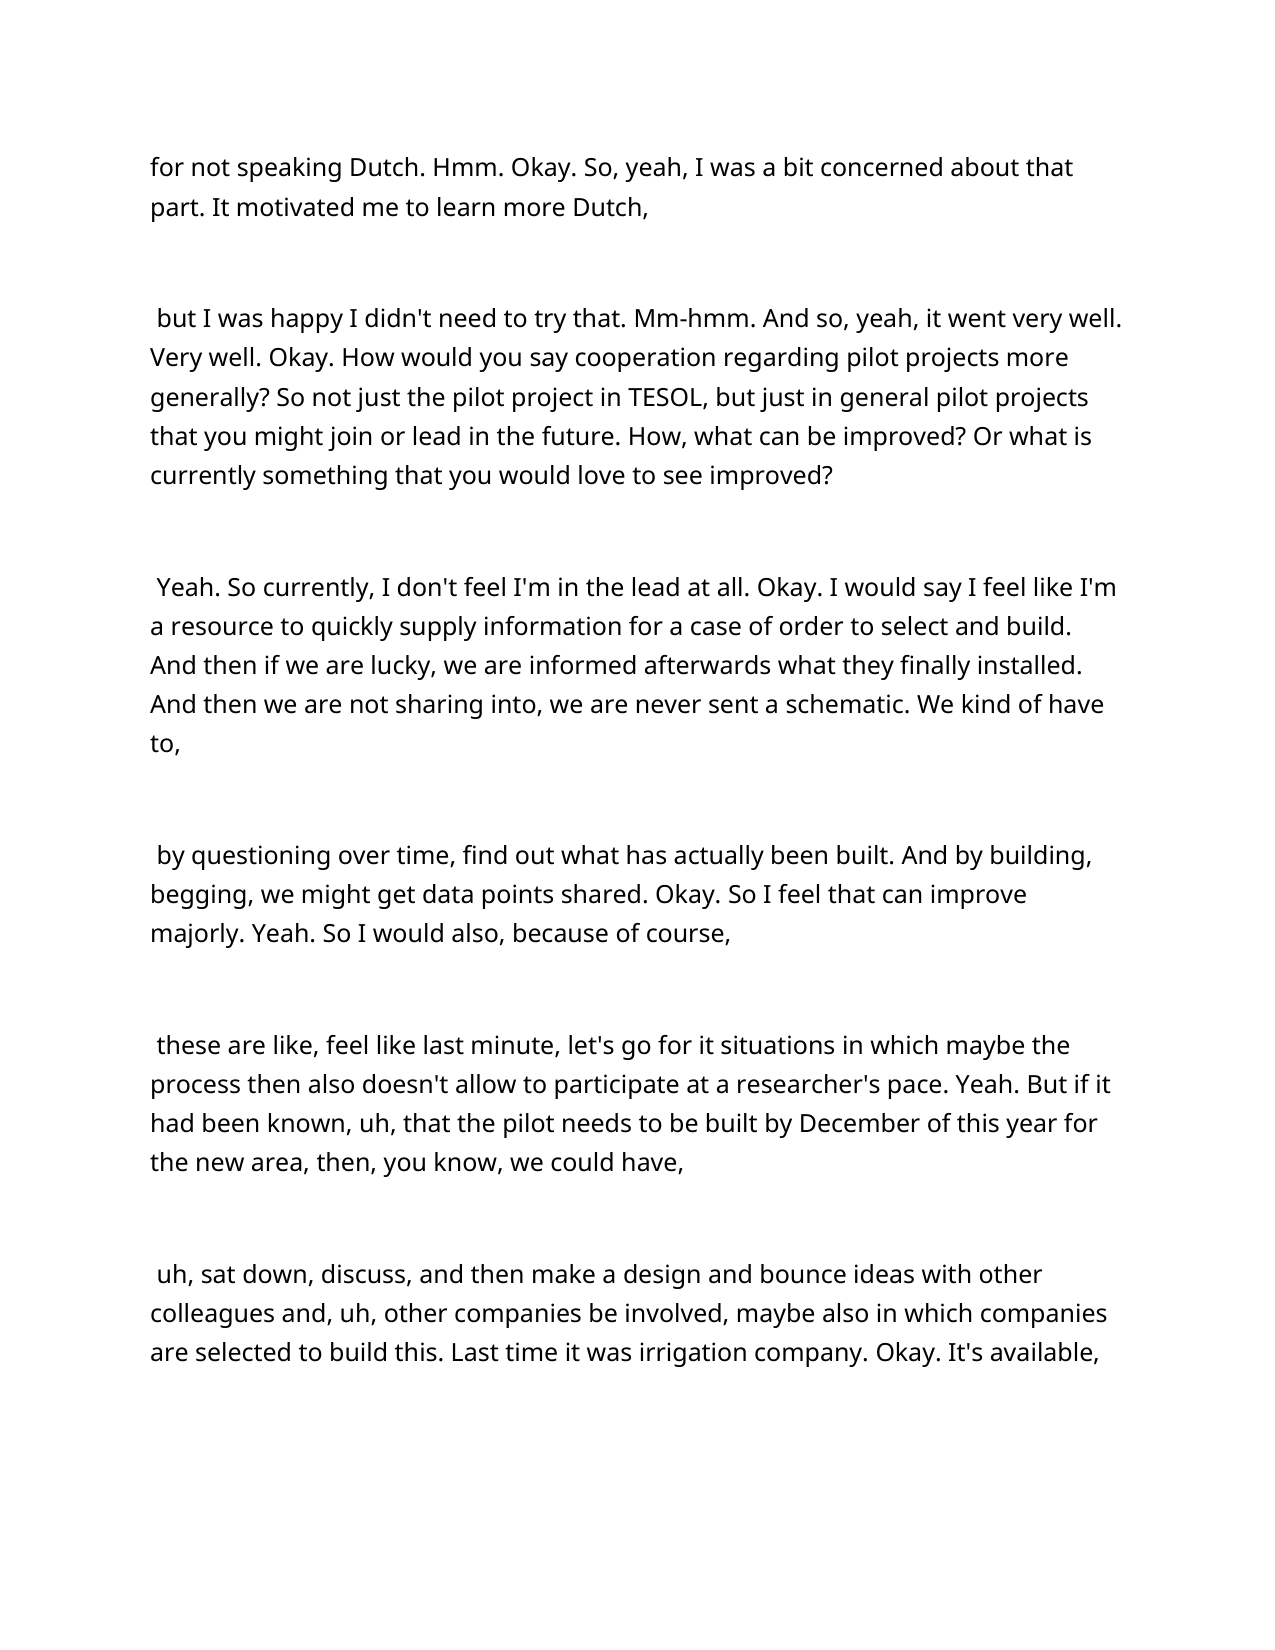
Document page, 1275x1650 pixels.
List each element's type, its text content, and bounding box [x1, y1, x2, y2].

text but I was happy I didn't need to try that. Mm-hmm. And so, yeah, it went very well. Very well. Okay. How would you say cooperation regarding pilot projects more generally? So not just the pilot project in TESOL, but just in general pilot projects that you might join or lead in the future. How, what can be improved? Or what is currently something that you would love to see improved? [150, 301, 1125, 492]
text these are like, feel like last minute, let's go for it situations in which maybe the process then also doesn't allow to participate at a researcher's pace. Yeah. But if it had been known, uh, that the pilot needs to be built by December of this year for the new area, then, you know, we could have, [150, 1027, 1125, 1179]
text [150, 150, 1125, 223]
text Yeah. So currently, I don't feel I'm in the lead at all. Okay. I would say I feel like I'm a resource to quickly supply information for a case of order to select and build. And then if we are lucky, we are informed afterwards what they finally installed. And then we are not sharing into, we are never sent a schematic. We kind of have to, [150, 569, 1125, 760]
text by questioning over time, find out what has actually been built. And by building, begging, we might get data points shared. Okay. So I feel that can improve majorly. Yeah. So I would also, because of course, [150, 837, 1125, 950]
text uh, sat down, discuss, and then make a design and bounce ideas with other colleagues and, uh, other companies be involved, maybe also in which companies are selected to build this. Last time it was irrigation company. Okay. It's available, [150, 1257, 1125, 1369]
